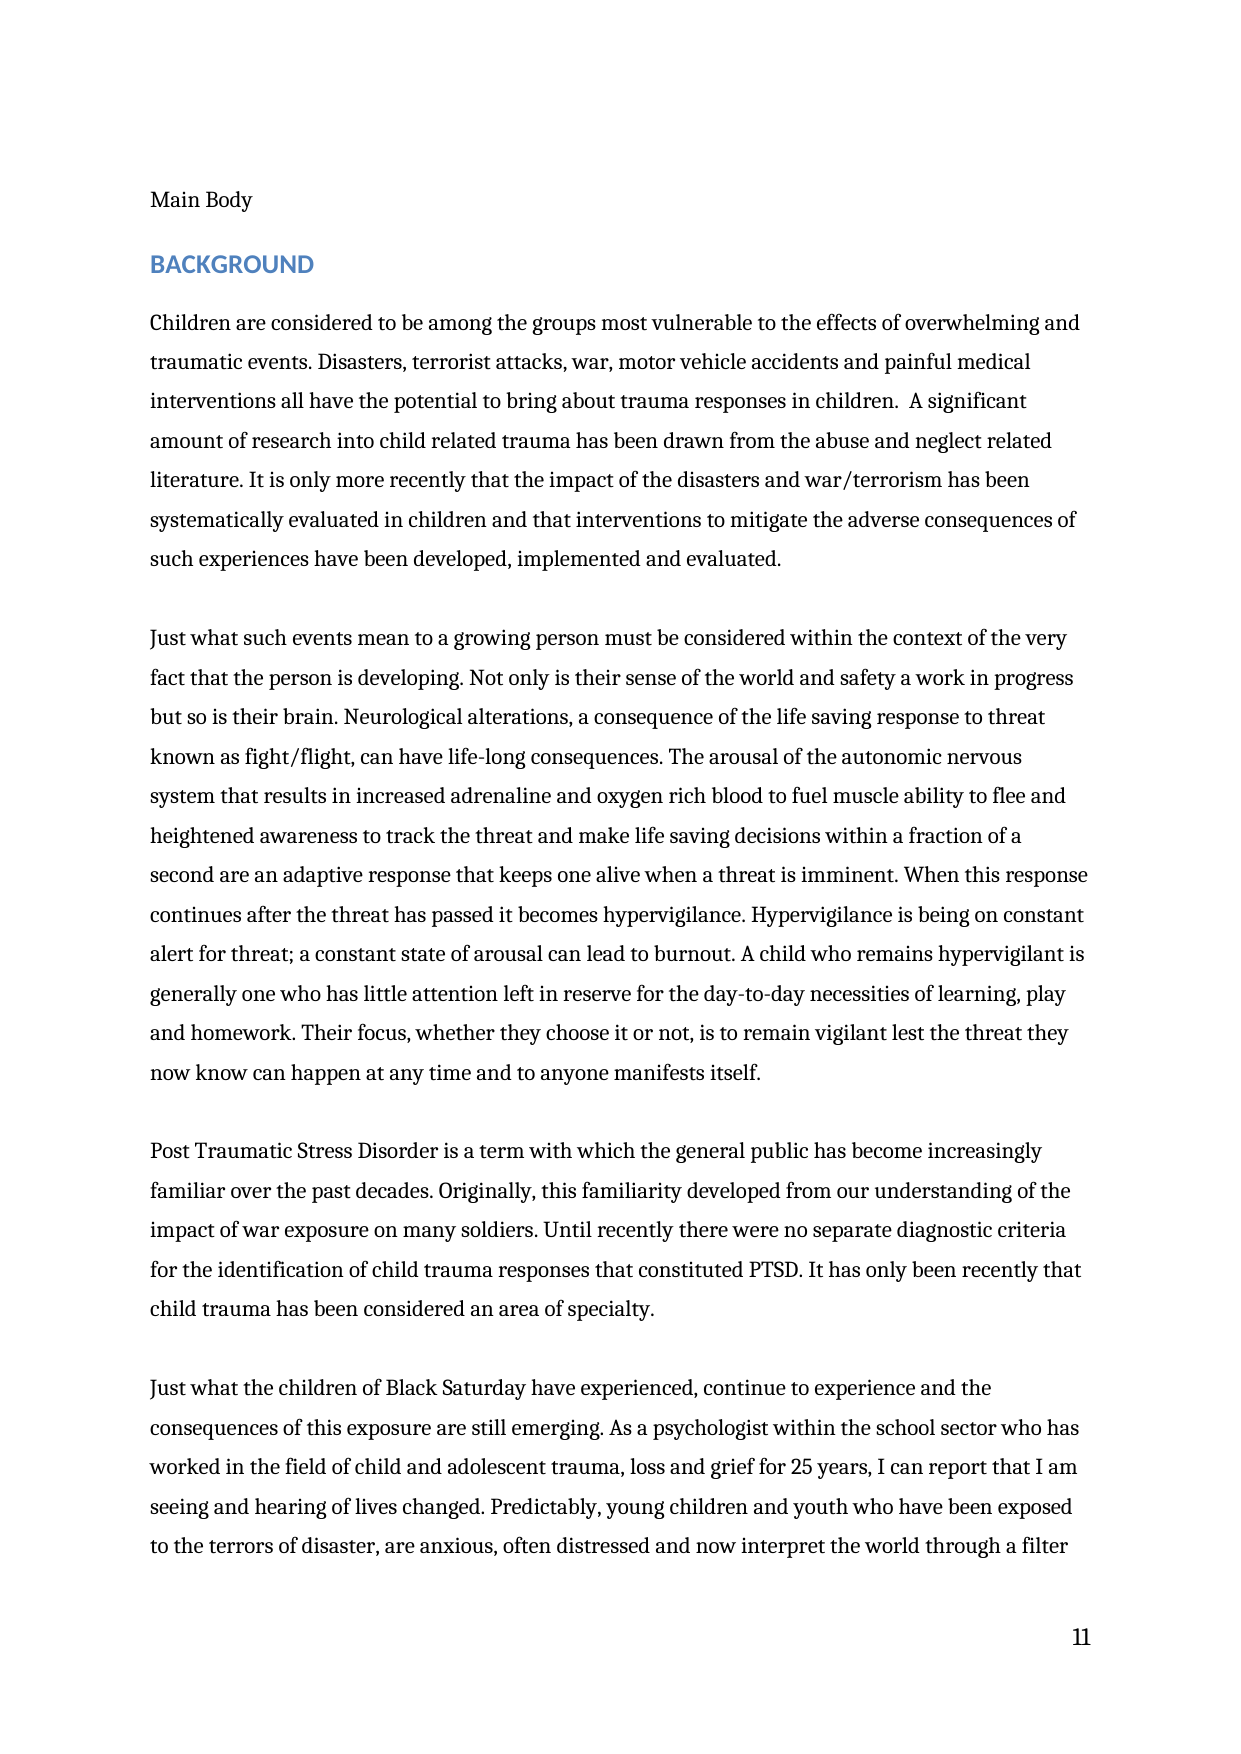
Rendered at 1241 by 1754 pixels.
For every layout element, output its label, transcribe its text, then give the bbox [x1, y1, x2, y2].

text Main Body [150, 187, 1090, 213]
subtitle BACKGROUND [150, 247, 1090, 281]
text Post Traumatic Stress Disorder is a term with which the general public has become increasingly familiar over the past decades. Originally, this familiarity developed from our understanding of the impact of war exposure on many soldiers. Until recently there were no separate diagnostic criteria for the identification of child trauma responses that constituted PTSD. It has only been recently that child trauma has been considered an area of specialty. [150, 1138, 1090, 1323]
text Children are considered to be among the groups most vulnerable to the effects of overwhelming and traumatic events. Disasters, terrorist attacks, war, motor vehicle accidents and painful medical interventions all have the potential to bring about trauma responses in children. A significant amount of research into child related trauma has been drawn from the abuse and neglect related literature. It is only more recently that the impact of the disasters and war/terrorism has been systematically evaluated in children and that interventions to mitigate the adverse consequences of such experiences have been developed, implemented and evaluated. [150, 309, 1090, 572]
text Just what such events mean to a growing person must be considered within the context of the very fact that the person is developing. Not only is their sense of the world and safety a work in progress but so is their brain. Neurological alterations, a consequence of the life saving response to threat known as fight/flight, can have life-long consequences. The arousal of the autonomic nervous system that results in increased adrenaline and oxygen rich blood to fuel muscle ability to flee and heightened awareness to track the threat and make life saving decisions within a fraction of a second are an adaptive response that keeps one alive when a threat is imminent. When this response continues after the threat has passed it becomes hypervigilance. Hypervigilance is being on constant alert for threat; a constant state of arousal can lead to burnout. A child who remains hypervigilant is generally one who has little attention left in reserve for the day-to-day necessities of learning, play and homework. Their focus, whether they choose it or not, is to remain vigilant lest the threat they now know can happen at any time and to anyone manifests itself. [150, 625, 1090, 1086]
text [150, 1375, 1090, 1559]
